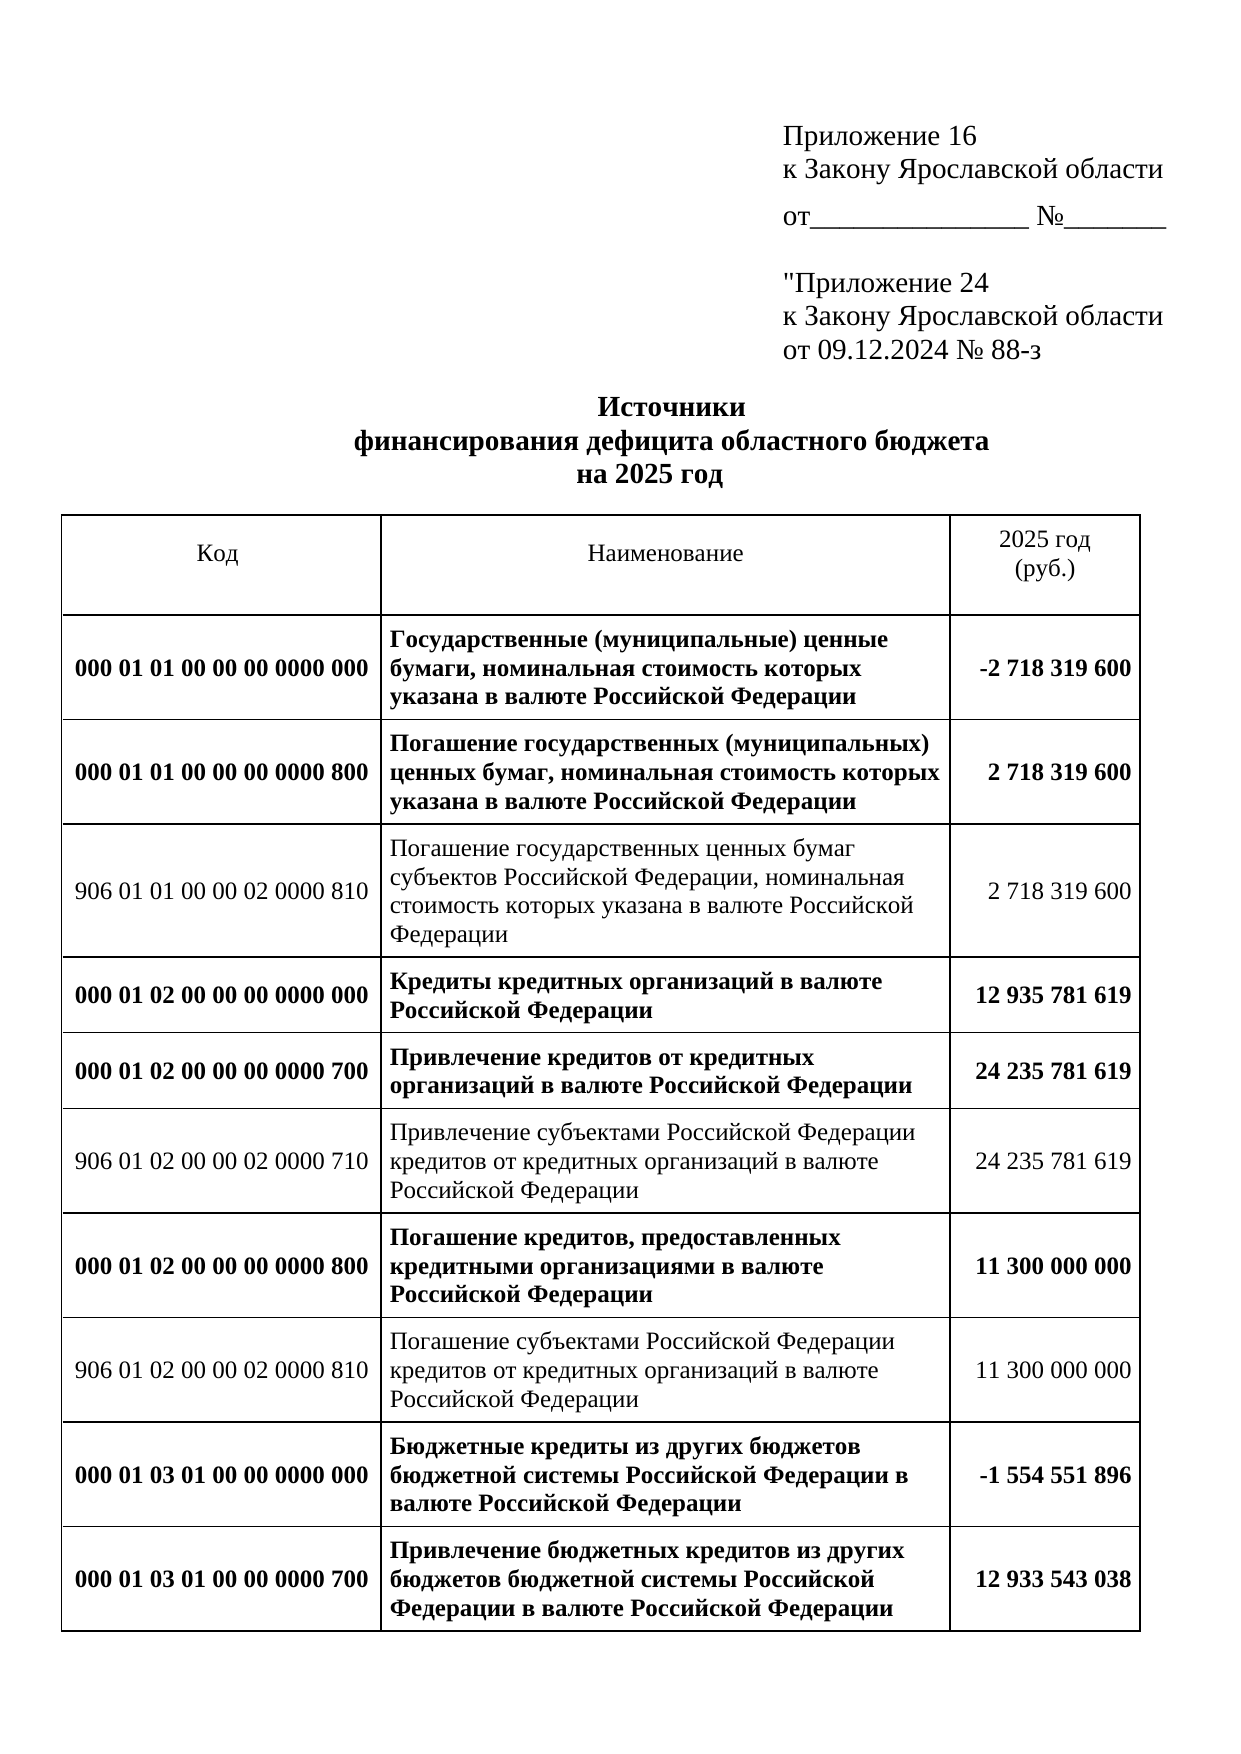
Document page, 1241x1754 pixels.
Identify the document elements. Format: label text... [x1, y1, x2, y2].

table_cell 000 01 02 00 00 00 0000 000 [62, 957, 380, 1032]
table_cell 24 235 781 619 [951, 1033, 1139, 1108]
table_cell 12 933 543 038 [951, 1527, 1139, 1630]
table_cell 906 01 02 00 00 02 0000 810 [62, 1318, 380, 1421]
table_header Код [62, 516, 380, 614]
table_cell Привлечение кредитов от кредитных организаций в валюте Российской Федерации [382, 1033, 949, 1108]
text финансирования дефицита областного бюджета [118, 423, 1181, 457]
table_cell 12 935 781 619 [951, 958, 1139, 1032]
table_cell 000 01 01 00 00 00 0000 800 [62, 720, 380, 823]
text к Закону Ярославской области [783, 298, 1181, 332]
table_cell 906 01 02 00 00 02 0000 710 [62, 1109, 380, 1212]
table_cell Погашение субъектами Российской Федерации кредитов от кредитных организаций в валюте Российской Федерации [382, 1318, 949, 1421]
text на 2025 год [118, 457, 1181, 490]
table_cell 11 300 000 000 [951, 1318, 1139, 1421]
table_cell -1 554 551 896 [951, 1423, 1139, 1526]
table_cell 000 01 01 00 00 00 0000 000 [62, 615, 380, 718]
text "Приложение 24 [783, 265, 1181, 298]
table_cell 11 300 000 000 [951, 1214, 1139, 1317]
table_header Наименование [382, 516, 949, 614]
table_cell Государственные (муниципальные) ценные бумаги, номинальная стоимость которых указана в валюте Российской Федерации [382, 616, 949, 718]
table_cell Привлечение бюджетных кредитов из других бюджетов бюджетной системы Российской Федерации в валюте Российской Федерации [382, 1527, 949, 1630]
table_cell 24 235 781 619 [951, 1109, 1139, 1212]
table_header 2025 год (руб.) [951, 516, 1139, 614]
text Приложение 16 [783, 118, 1181, 152]
table_cell 2 718 319 600 [951, 825, 1139, 956]
table_cell Погашение государственных (муниципальных) ценных бумаг, номинальная стоимость которых указана в валюте Российской Федерации [382, 720, 949, 823]
text от_______________ №_______ [783, 198, 1181, 231]
table_cell -2 718 319 600 [951, 616, 1139, 718]
table_cell Привлечение субъектами Российской Федерации кредитов от кредитных организаций в валюте Российской Федерации [382, 1109, 949, 1212]
table_cell 000 01 03 01 00 00 0000 000 [62, 1422, 380, 1526]
table_cell Погашение государственных ценных бумаг субъектов Российской Федерации, номинальная стоимость которых указана в валюте Российской Федерации [382, 825, 949, 956]
table_cell 000 01 02 00 00 00 0000 800 [62, 1213, 380, 1317]
table_cell 906 01 01 00 00 02 0000 810 [62, 824, 380, 956]
table_cell 000 01 03 01 00 00 0000 700 [62, 1527, 380, 1630]
text Источники [118, 389, 1181, 423]
table_cell 000 01 02 00 00 00 0000 700 [62, 1033, 380, 1108]
table_cell 2 718 319 600 [951, 720, 1139, 823]
table_cell Бюджетные кредиты из других бюджетов бюджетной системы Российской Федерации в валюте Российской Федерации [382, 1423, 949, 1526]
text к Закону Ярославской области [783, 152, 1181, 185]
table_cell Погашение кредитов, предоставленных кредитными организациями в валюте Российской Федерации [382, 1214, 949, 1317]
table_cell Кредиты кредитных организаций в валюте Российской Федерации [382, 958, 949, 1032]
text от 09.12.2024 № 88-з [783, 332, 1181, 365]
